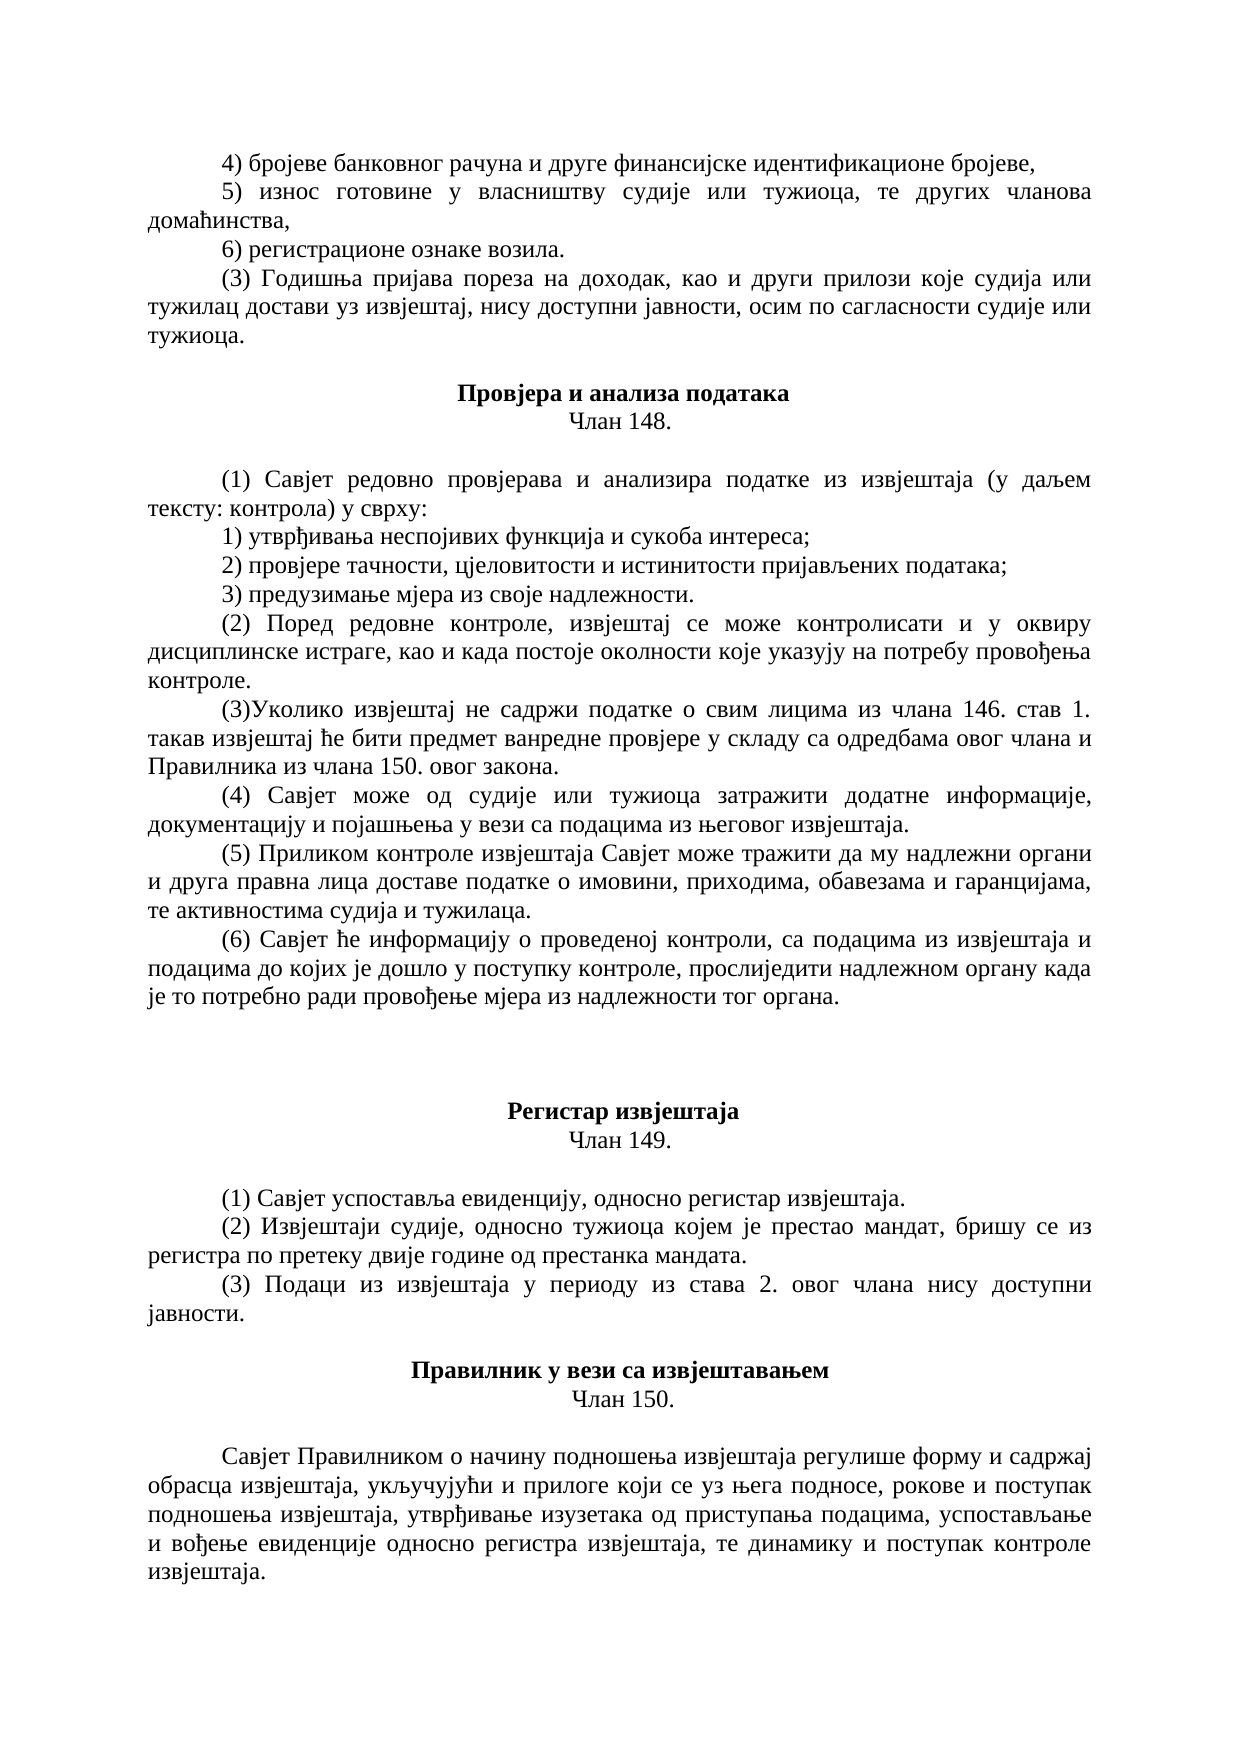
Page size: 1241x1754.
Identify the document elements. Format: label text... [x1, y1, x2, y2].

text 2) провјере тачности, цјеловитости и истинитости пријављених података; [148, 550, 1093, 579]
text (4) Савјет може од судије или тужиоца затражити додатне информације, документацију и појашњења у вези са подацима из његовог извјештаја. [148, 780, 1093, 838]
text 3) предузимање мјера из своје надлежности. [148, 579, 1093, 608]
text (2) Извјештаји судије, односно тужиоца којем је престао мандат, бришу се из регистра по претеку двије године од престанка мандата. [148, 1211, 1093, 1269]
text Провјера и анализа података [148, 378, 1093, 406]
text Правилник у вези са извјештавањем [148, 1355, 1093, 1384]
text (3)Уколико извјештај не садржи податке о свим лицима из члана 146. став 1. такав извјештај ће бити предмет ванредне провјере у складу са одредбама овог члана и Правилника из члана 150. овог закона. [148, 694, 1093, 780]
text (3) Годишња пријава пореза на доходак, као и други прилози које судија или тужилац достави уз извјештај, нису доступни јавности, осим по сагласности судије или тужиоца. [148, 263, 1093, 349]
text (5) Приликом контроле извјештаја Савјет може тражити да му надлежни органи и друга правна лица доставе податке о имовини, приходима, обавезама и гаранцијама, те активностима судија и тужилаца. [148, 838, 1093, 924]
text 4) бројеве банковног рачуна и друге финансијске идентификационе бројеве, [148, 148, 1093, 176]
text Члан 150. [148, 1384, 1093, 1413]
text (1) Савјет редовно провјерава и анализира податке из извјештаја (у даљем тексту: контрола) у сврху: [148, 464, 1093, 521]
text Члан 148. [148, 406, 1093, 435]
text 6) регистрационе ознаке возила. [148, 234, 1093, 263]
text 1) утврђивања неспојивих функција и сукоба интереса; [148, 521, 1093, 550]
text (3) Подаци из извјештаја у периоду из става 2. овог члана нису доступни јавности. [148, 1269, 1093, 1326]
text Члан 149. [148, 1125, 1093, 1154]
text Савјет Правилником о начину подношења извјештаја регулише форму и садржај обрасца извјештаја, укључујући и прилоге који се уз њега подносе, рокове и поступак подношења извјештаја, утврђивање изузетака од приступања подацима, успостављање и вођење евиденције односно регистра извјештаја, те динамику и поступак контроле извјештаја. [148, 1441, 1093, 1585]
text (6) Савјет ће информацију о проведеној контроли, са подацима из извјештаја и подацима до којих је дошло у поступку контроле, прослиједити надлежном органу када је то потребно ради провођење мјера из надлежности тог органа. [148, 924, 1093, 1010]
text (2) Поред редовне контроле, извјештај се може контролисати и у оквиру дисциплинске истраге, као и када постоје околности које указују на потребу провођења контроле. [148, 608, 1093, 694]
text 5) износ готовине у власништву судије или тужиоца, те других чланова домаћинства, [148, 176, 1093, 234]
text (1) Савјет успоставља евиденцију, односно регистар извјештаја. [148, 1183, 1093, 1211]
text Регистар извјештаја [148, 1096, 1093, 1125]
